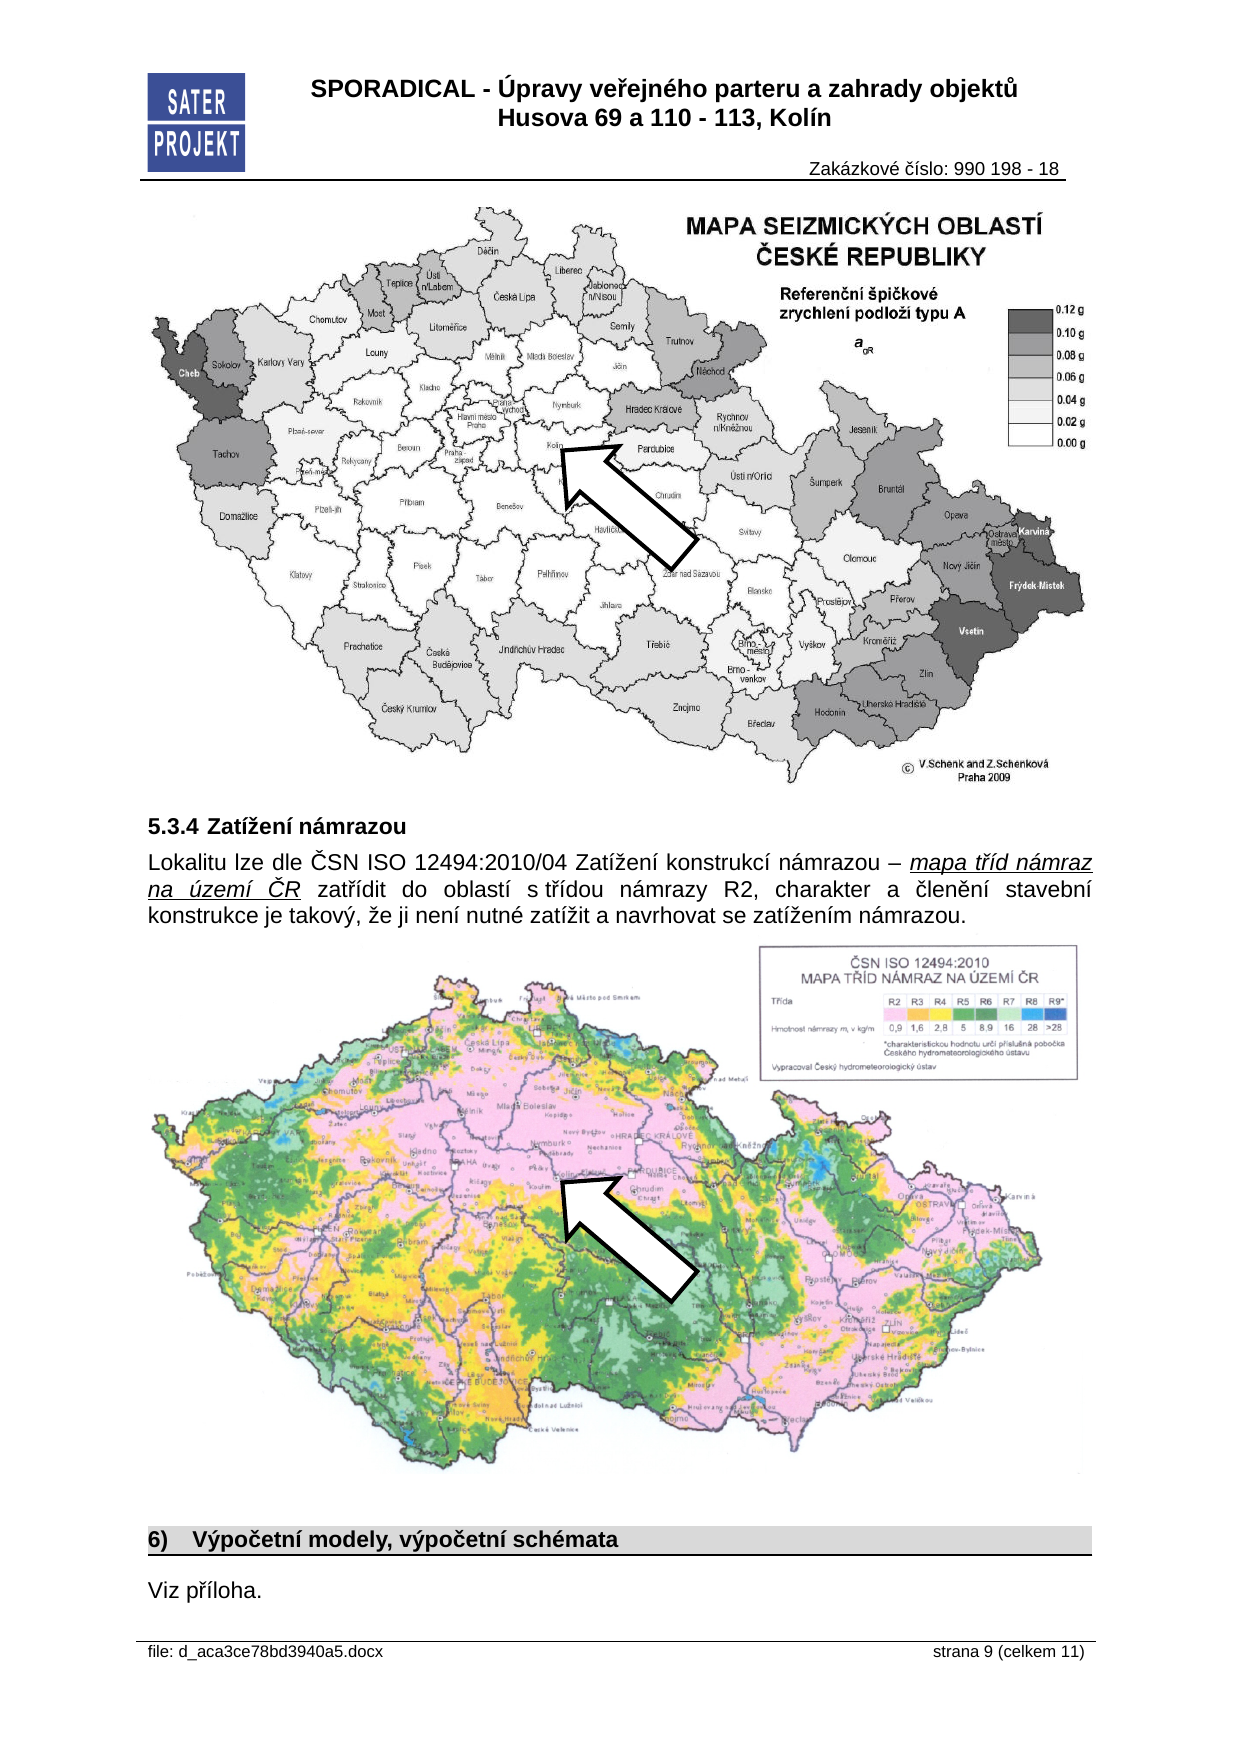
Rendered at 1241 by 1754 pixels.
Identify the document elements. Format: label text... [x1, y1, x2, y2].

subtitle Zatížení námrazou [148, 813, 1092, 839]
text Viz příloha. [148, 1577, 1092, 1603]
picture [147, 207, 1093, 787]
subtitle Výpočetní modely, výpočetní schémata [148, 1526, 1092, 1554]
text Lokalitu lze dle ČSN ISO 12494:2010/04 Zatížení konstrukcí námrazou – mapa tříd námraz na území ČR zatřídit do oblastí s třídou námrazy R2, charakter a členění stavební konstrukce je takový, že ji není nutné zatížit a navrhovat se zatížením námrazou. [148, 849, 1092, 928]
picture [147, 73, 246, 172]
picture [147, 928, 1093, 1474]
